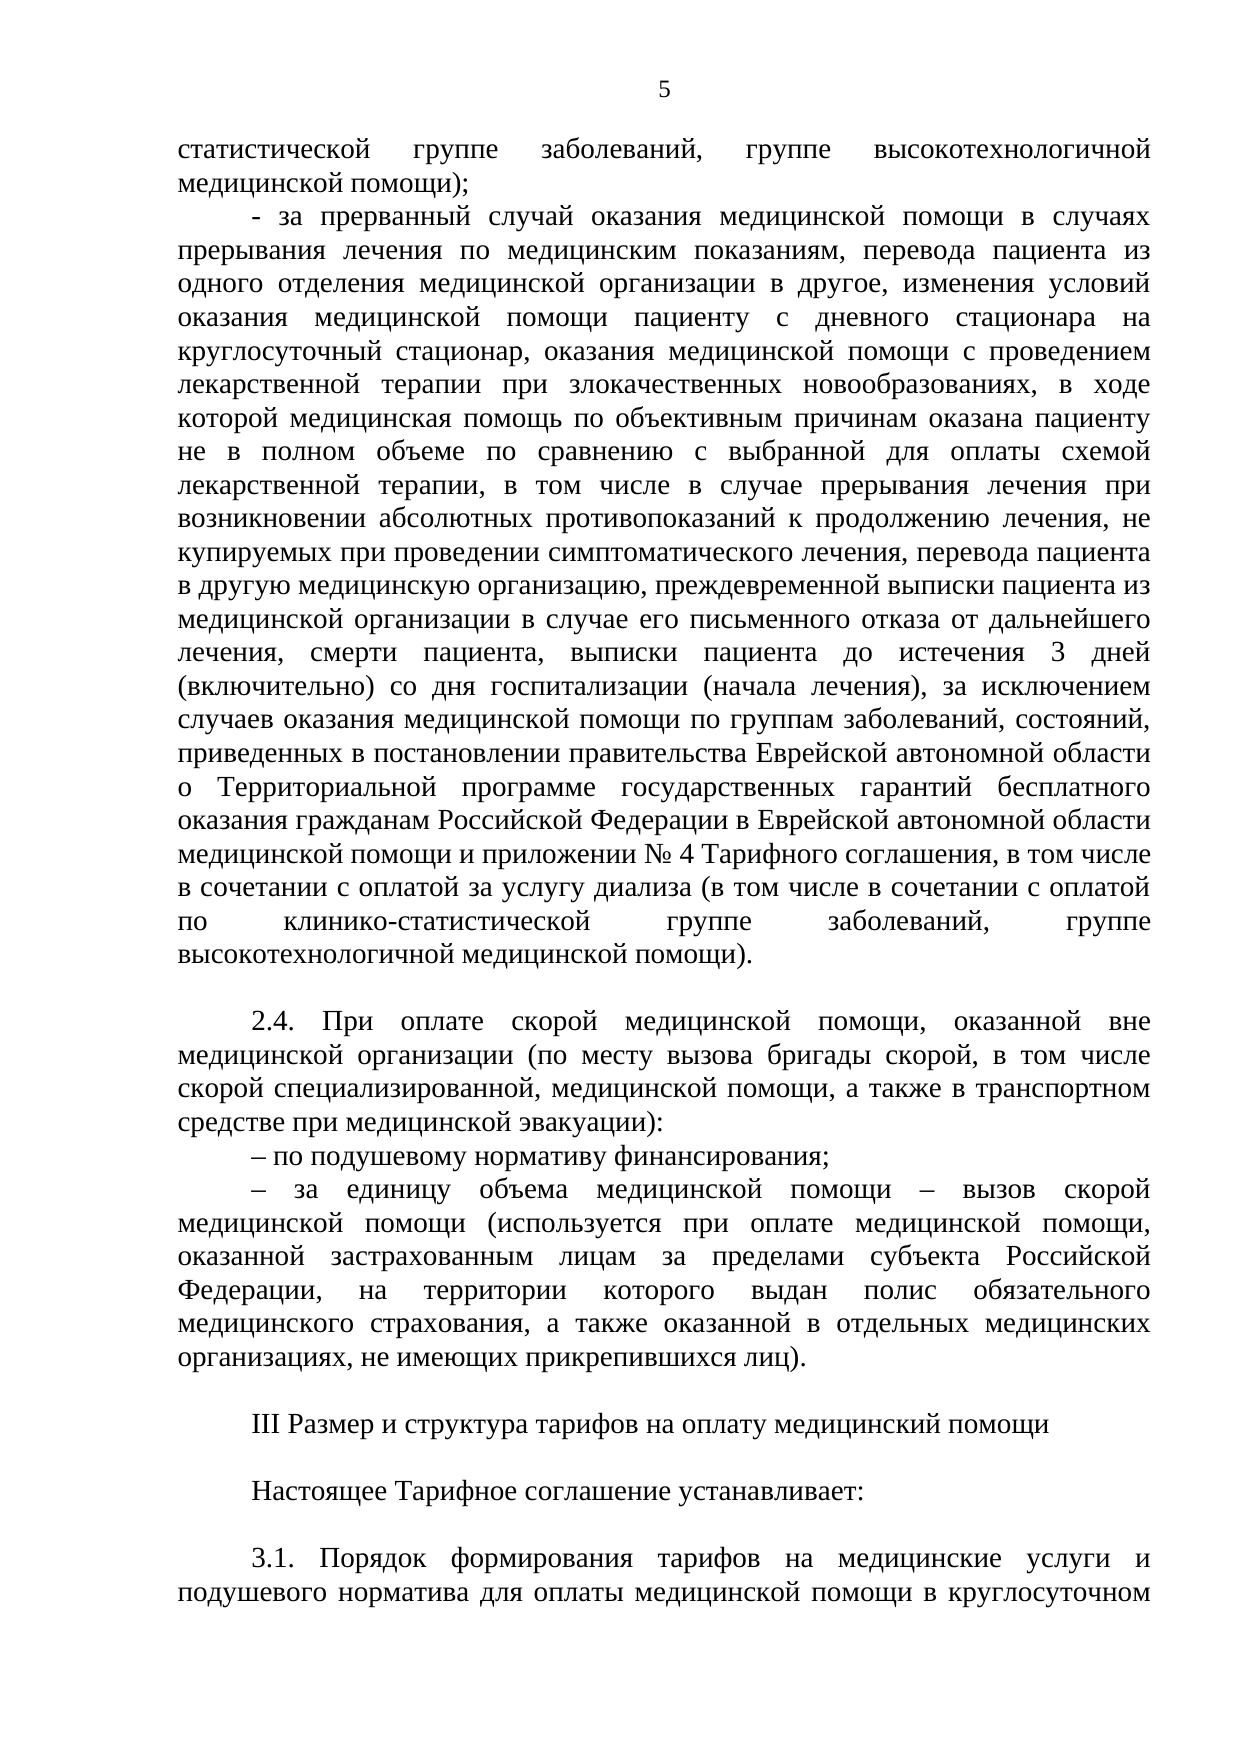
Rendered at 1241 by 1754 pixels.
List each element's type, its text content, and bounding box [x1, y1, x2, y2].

text Настоящее Тарифное соглашение устанавливает: [177, 1473, 1152, 1507]
text III Размер и структура тарифов на оплату медицинский помощи [177, 1406, 1152, 1439]
text - за прерванный случай оказания медицинской помощи в случаях прерывания лечения по медицинским показаниям, перевода пациента из одного отделения медицинской организации в другое, изменения условий оказания медицинской помощи пациенту с дневного стационара на круглосуточный стационар, оказания медицинской помощи с проведением лекарственной терапии при злокачественных новообразованиях, в ходе которой медицинская помощь по объективным причинам оказана пациенту не в полном объеме по сравнению с выбранной для оплаты схемой лекарственной терапии, в том числе в случае прерывания лечения при возникновении абсолютных противопоказаний к продолжению лечения, не купируемых при проведении симптоматического лечения, перевода пациента в другую медицинскую организацию, преждевременной выписки пациента из медицинской организации в случае его письменного отказа от дальнейшего лечения, смерти пациента, выписки пациента до истечения 3 дней (включительно) со дня госпитализации (начала лечения), за исключением случаев оказания медицинской помощи по группам заболеваний, состояний, приведенных в постановлении правительства Еврейской автономной области о Территориальной программе государственных гарантий бесплатного оказания гражданам Российской Федерации в Еврейской автономной области медицинской помощи и приложении № 4 Тарифного соглашения, в том числе в сочетании с оплатой за услугу диализа (в том числе в сочетании с оплатой по клинико-статистической группе заболеваний, группе высокотехнологичной медицинской помощи). [177, 198, 1152, 970]
text – за единицу объема медицинской помощи – вызов скорой медицинской помощи (используется при оплате медицинской помощи, оказанной застрахованным лицам за пределами субъекта Российской Федерации, на территории которого выдан полис обязательного медицинского страхования, а также оказанной в отдельных медицинских организациях, не имеющих прикрепившихся лиц). [177, 1171, 1152, 1372]
text – по подушевому нормативу финансирования; [177, 1138, 1152, 1171]
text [177, 131, 1152, 198]
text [177, 1540, 1152, 1607]
text 2.4. При оплате скорой медицинской помощи, оказанной вне медицинской организации (по месту вызова бригады скорой, в том числе скорой специализированной, медицинской помощи, а также в транспортном средстве при медицинской эвакуации): [177, 1003, 1152, 1138]
